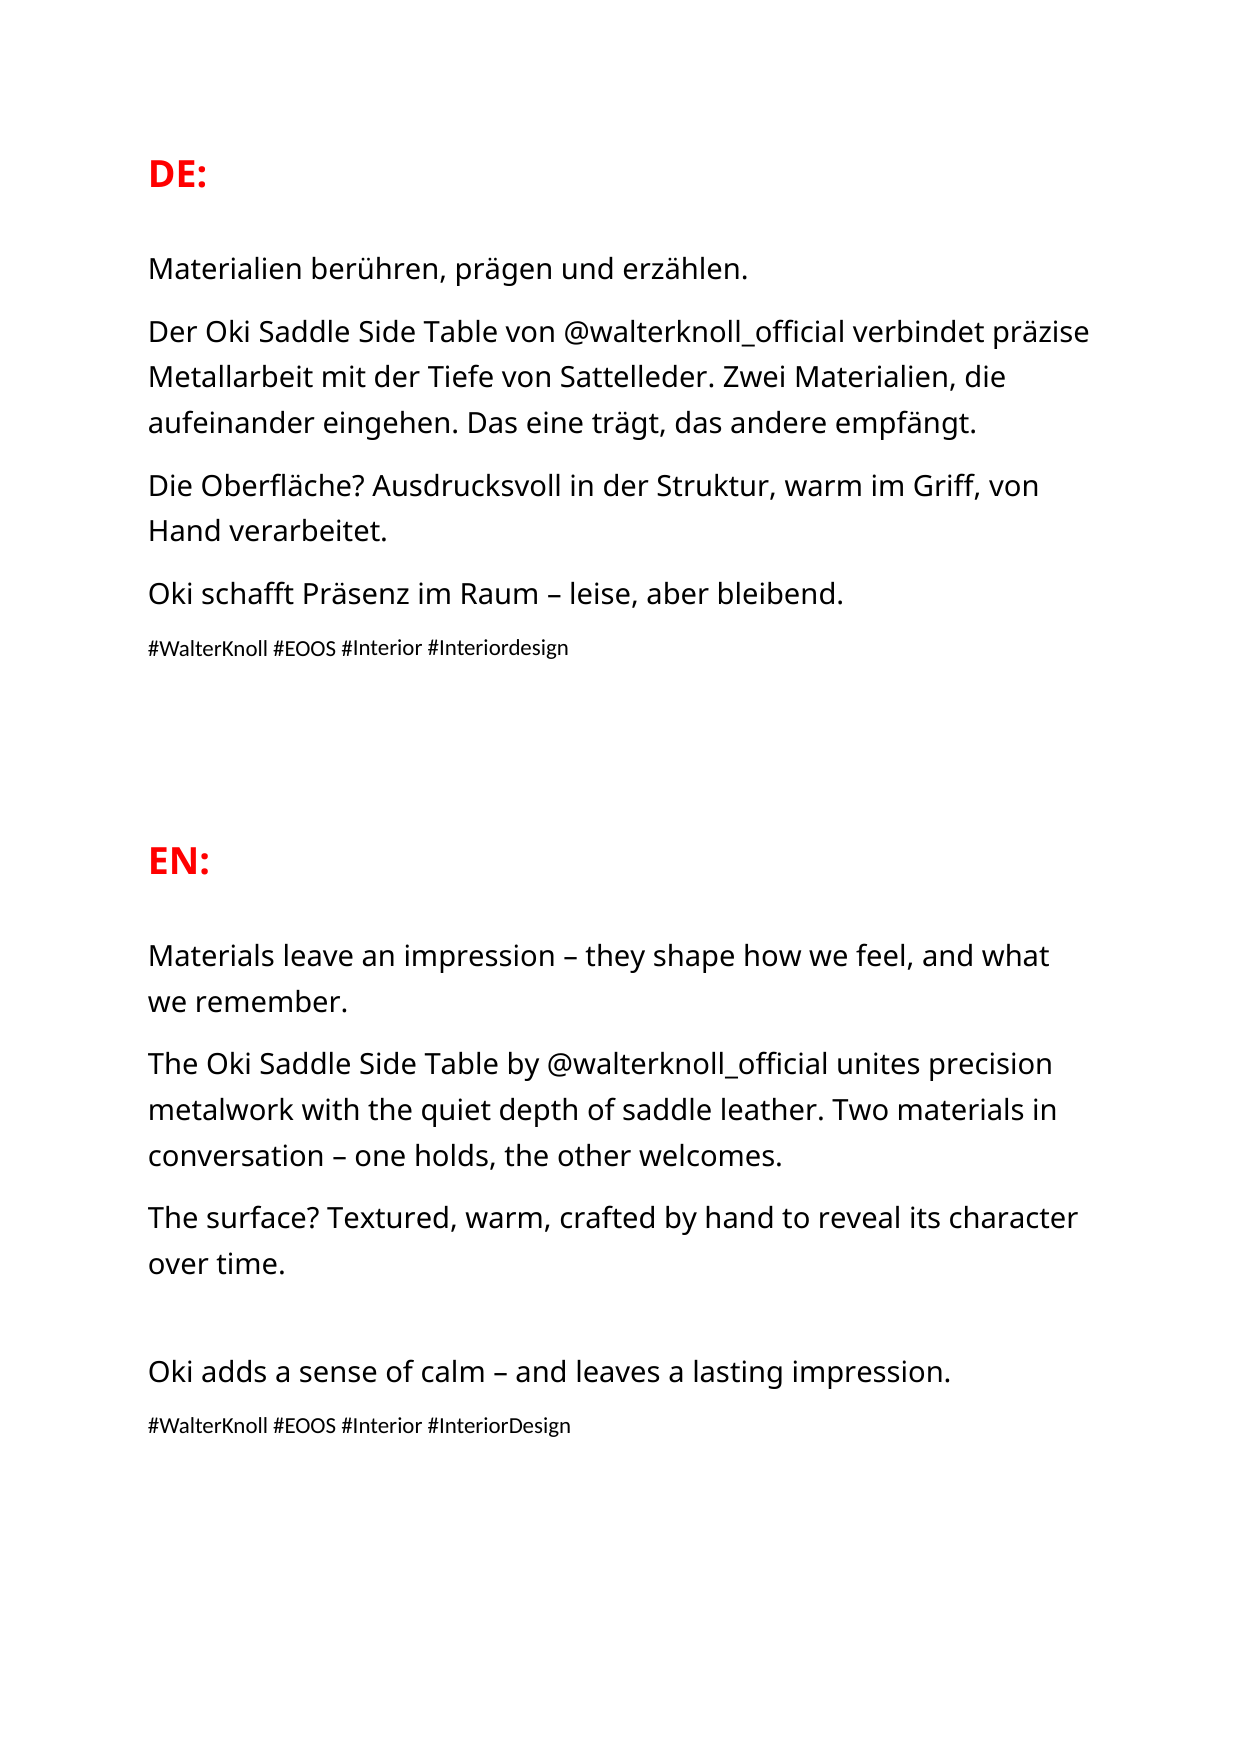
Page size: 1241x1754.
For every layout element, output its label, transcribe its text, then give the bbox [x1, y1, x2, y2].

text EN: [148, 834, 1093, 887]
text The Oki Saddle Side Table by @walterknoll_official unites precision metalwork with the quiet depth of saddle leather. Two materials in conversation – one holds, the other welcomes. [148, 1041, 1093, 1175]
text The surface? Textured, warm, crafted by hand to reveal its character over time. [148, 1195, 1093, 1283]
text Oki adds a sense of calm – and leaves a lasting impression. [148, 1303, 1093, 1391]
text Materials leave an impression – they shape how we feel, and what we remember. [148, 887, 1093, 1021]
text #WalterKnoll #EOOS #Interior #InteriorDesign [148, 1411, 1093, 1439]
text #WalterKnoll #EOOS #Interior #Interiordesign [148, 633, 1093, 662]
text Materialien berühren, prägen und erzählen. [148, 200, 1093, 288]
text Der Oki Saddle Side Table von @walterknoll_official verbindet präzise Metallarbeit mit der Tiefe von Sattelleder. Zwei Materialien, die aufeinander eingehen. Das eine trägt, das andere empfängt. [148, 308, 1093, 442]
text DE: [148, 148, 1093, 200]
text Die Oberfläche? Ausdrucksvoll in der Struktur, warm im Griff, von Hand verarbeitet. [148, 462, 1093, 550]
text Oki schafft Präsenz im Raum – leise, aber bleibend. [148, 570, 1093, 613]
